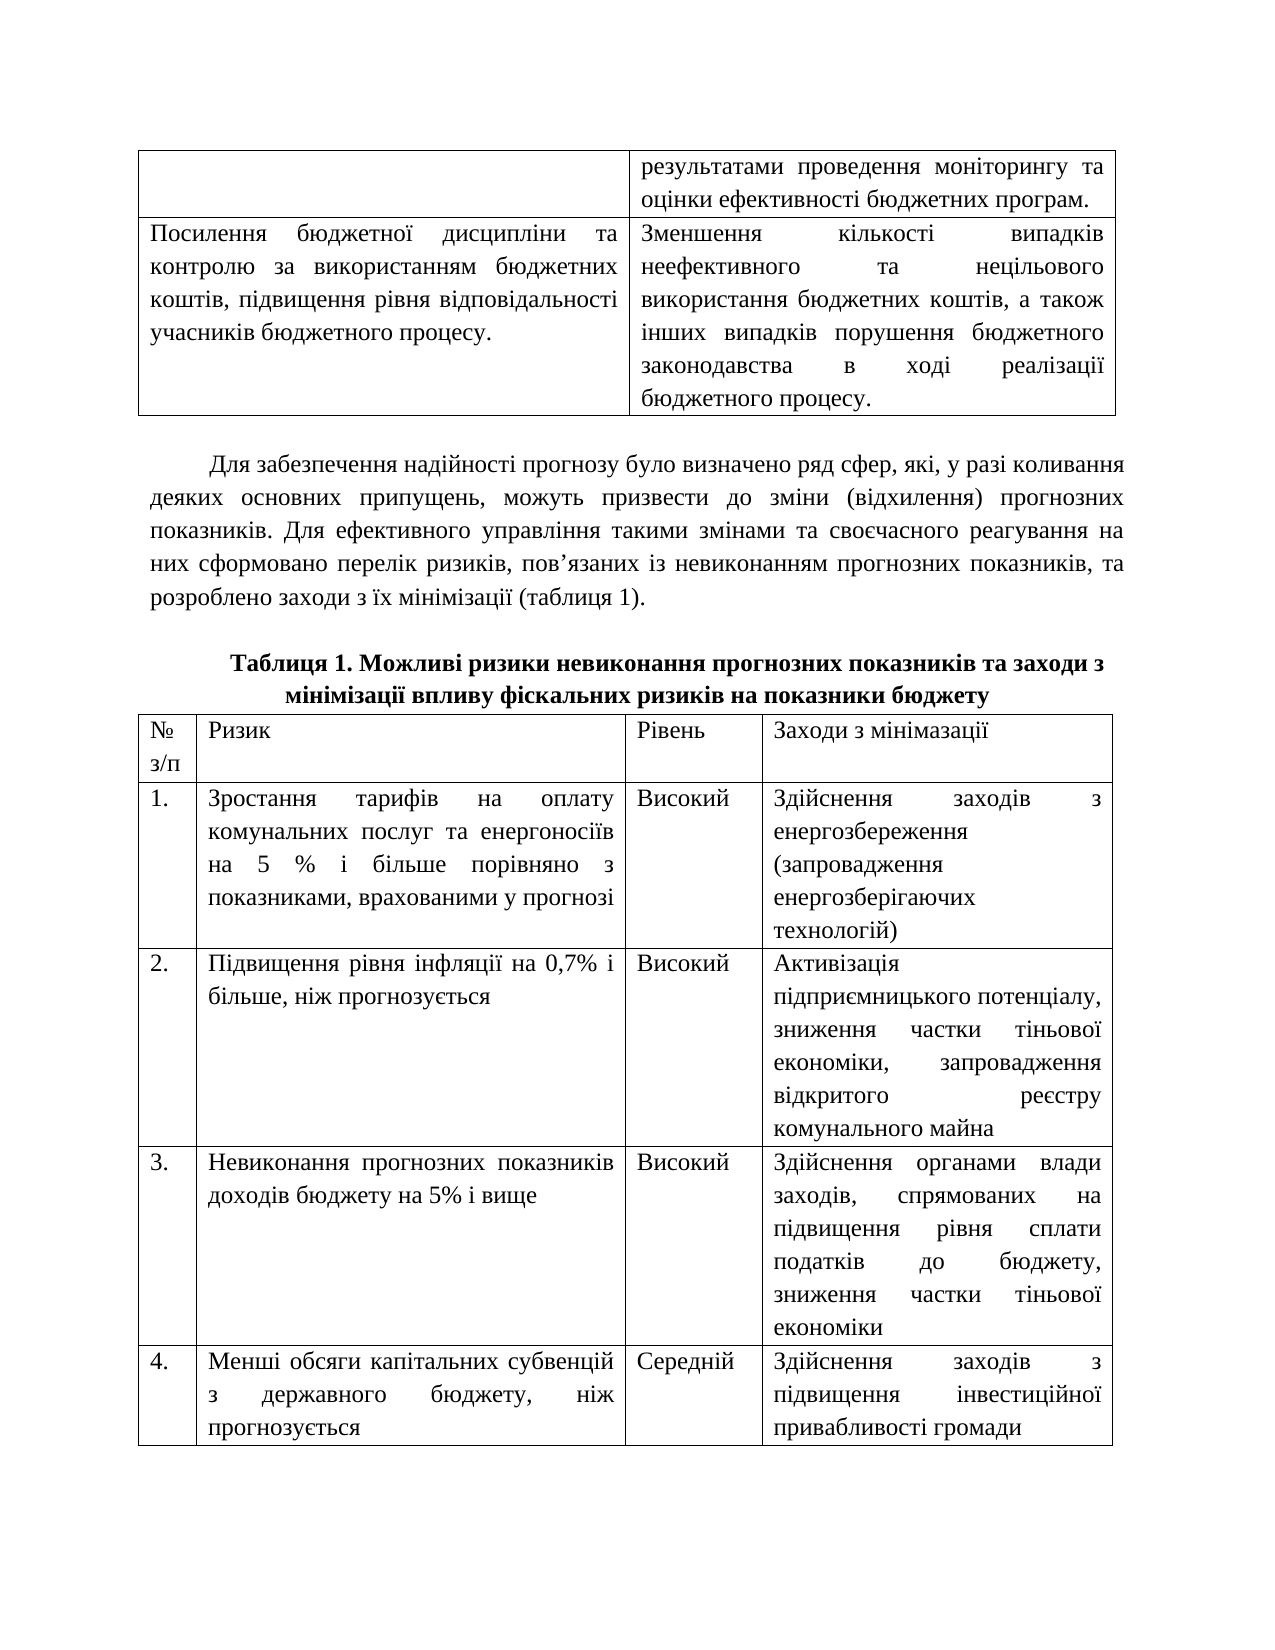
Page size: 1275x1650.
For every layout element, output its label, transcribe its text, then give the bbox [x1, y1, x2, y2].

text Таблиця 1. Можливі ризики невиконання прогнозних показників та заходи з мінімізації впливу фіскальних ризиків на показники бюджету [150, 648, 1125, 709]
table_cell Невиконання прогнозних показників доходів бюджету на 5% і вище [197, 1147, 625, 1345]
table_cell 3. [139, 1147, 196, 1345]
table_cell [630, 151, 1115, 217]
table_cell Зростання тарифів на оплату комунальних послуг та енергоносіїв на 5 % і більше порівняно з показниками, врахованими у прогнозі [197, 783, 625, 947]
table_cell 1. [139, 783, 196, 947]
table_cell Здійснення заходів з енергозбереження (запровадження енергозберігаючих технологій) [763, 783, 1112, 947]
table_cell Середній [626, 1346, 762, 1444]
table_cell Високий [626, 1147, 762, 1345]
table_header Ризик [197, 715, 625, 782]
table_header Рівень [626, 715, 762, 782]
table_cell 2. [139, 949, 196, 1146]
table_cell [139, 151, 629, 217]
table_header № з/п [139, 715, 196, 782]
table_cell Зменшення кількості випадків неефективного та нецільового використання бюджетних коштів, а також інших випадків порушення бюджетного законодавства в ході реалізації бюджетного процесу. [630, 218, 1115, 415]
table_cell Підвищення рівня інфляції на 0,7% і більше, ніж прогнозується [197, 949, 625, 1146]
table_cell Здійснення заходів з підвищення інвестиційної привабливості громади [763, 1346, 1112, 1444]
table_cell Високий [626, 783, 762, 947]
table_cell Менші обсяги капітальних субвенцій з державного бюджету, ніж прогнозується [197, 1346, 625, 1444]
table_cell Здійснення органами влади заходів, спрямованих на підвищення рівня сплати податків до бюджету, зниження частки тіньової економіки [763, 1147, 1112, 1345]
table_header Заходи з мінімазації [763, 715, 1112, 782]
table_cell Посилення бюджетної дисципліни та контролю за використанням бюджетних коштів, підвищення рівня відповідальності учасників бюджетного процесу. [139, 218, 629, 415]
table_cell Активізація підприємницького потенціалу, зниження частки тіньової економіки, запровадження відкритого реєстру комунального майна [763, 949, 1112, 1146]
text Для забезпечення надійності прогнозу було визначено ряд сфер, які, у разі коливання деяких основних припущень, можуть призвести до зміни (відхилення) прогнозних показників. Для ефективного управління такими змінами та своєчасного реагування на них сформовано перелік ризиків, пов’язаних із невиконанням прогнозних показників, та розроблено заходи з їх мінімізації (таблиця 1). [150, 449, 1125, 610]
table_cell 4. [139, 1346, 196, 1444]
table_cell Високий [626, 949, 762, 1146]
